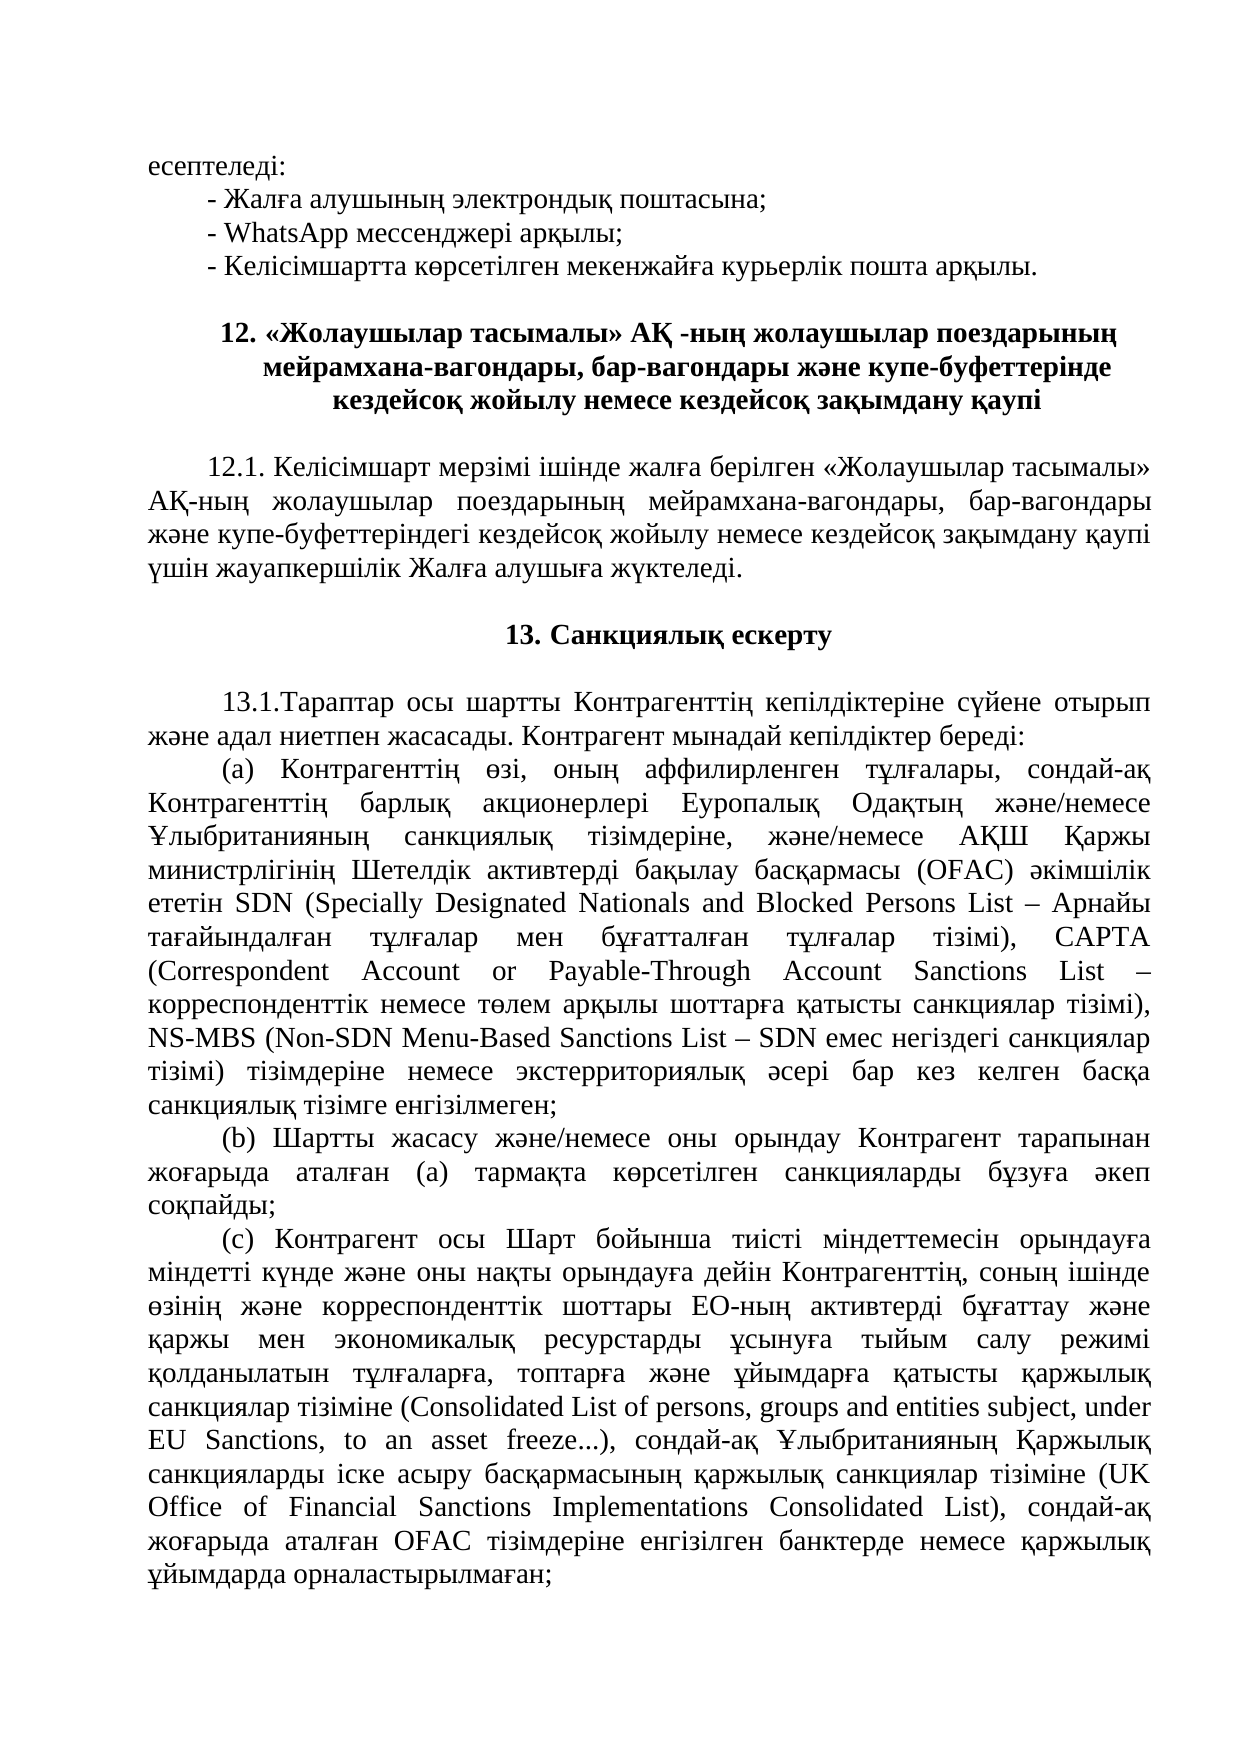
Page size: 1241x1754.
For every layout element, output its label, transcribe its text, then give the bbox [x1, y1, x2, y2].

text (a) Контрагенттің өзі, оның аффилирленген тұлғалары, сондай-ақ Контрагенттің барлық акционерлері Еуропалық Одақтың және/немесе Ұлыбританияның санкциялық тізімдеріне, және/немесе АҚШ Қаржы министрлігінің Шетелдік активтерді бақылау басқармасы (OFAC) әкімшілік ететін SDN (Specially Designated Nationals and Blocked Persons List – Арнайы тағайындалған тұлғалар мен бұғатталған тұлғалар тізімі), CAPTA (Correspondent Account or Payable-Through Account Sanctions List – корреспонденттік немесе төлем арқылы шоттарға қатысты санкциялар тізімі), NS-MBS (Non-SDN Menu-Based Sanctions List – SDN емес негіздегі санкциялар тізімі) тізімдеріне немесе экстерриториялық әсері бар кез келген басқа санкциялық тізімге енгізілмеген; [148, 751, 1152, 1120]
list Санкциялық ескерту [185, 617, 1152, 651]
text - WhatsApp мессенджері арқылы; [207, 215, 1152, 248]
text 13.1.Тараптар осы шартты Контрагенттің кепілдіктеріне сүйене отырып және адал ниетпен жасасады. Контрагент мынадай кепілдіктер береді: [148, 684, 1152, 751]
text (c) Контрагент осы Шарт бойынша тиісті міндеттемесін орындауға міндетті күнде және оны нақты орындауға дейін Контрагенттің, соның ішінде өзінің және корреспонденттік шоттары ЕО-ның активтерді бұғаттау және қаржы мен экономикалық ресурстарды ұсынуға тыйым салу режимі қолданылатын тұлғаларға, топтарға және ұйымдарға қатысты қаржылық санкциялар тізіміне (Consolidated List of persons, groups and entities subject, under EU Sanctions, to an asset freeze...), сондай-ақ Ұлыбританияның Қаржылық санкцияларды іске асыру басқармасының қаржылық санкциялар тізіміне (UK Office of Financial Sanctions Implementations Consolidated List), сондай-ақ жоғарыда аталған OFAC тізімдеріне енгізілген банктерде немесе қаржылық ұйымдарда орналастырылмаған; [148, 1221, 1152, 1590]
text (b) Шартты жасасу және/немесе оны орындау Контрагент тарапынан жоғарыда аталған (а) тармақта көрсетілген санкцияларды бұзуға әкеп соқпайды; [148, 1120, 1152, 1221]
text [148, 148, 1152, 181]
text - Жалға алушының электрондық поштасына; [207, 181, 1152, 215]
list «Жолаушылар тасымалы» АҚ -ның жолаушылар поездарының мейрамхана-вагондары, бар-вагондары және купе-буфеттерінде кездейсоқ жойылу немесе кездейсоқ зақымдану қаупі [185, 315, 1152, 416]
text 12.1. Келісімшарт мерзімі ішінде жалға берілген «Жолаушылар тасымалы» АҚ-ның жолаушылар поездарының мейрамхана-вагондары, бар-вагондары және купе-буфеттеріндегі кездейсоқ жойылу немесе кездейсоқ зақымдану қаупі үшін жауапкершілік Жалға алушыға жүктеледі. [148, 449, 1152, 584]
text - Келісімшартта көрсетілген мекенжайға курьерлік пошта арқылы. [207, 248, 1152, 282]
